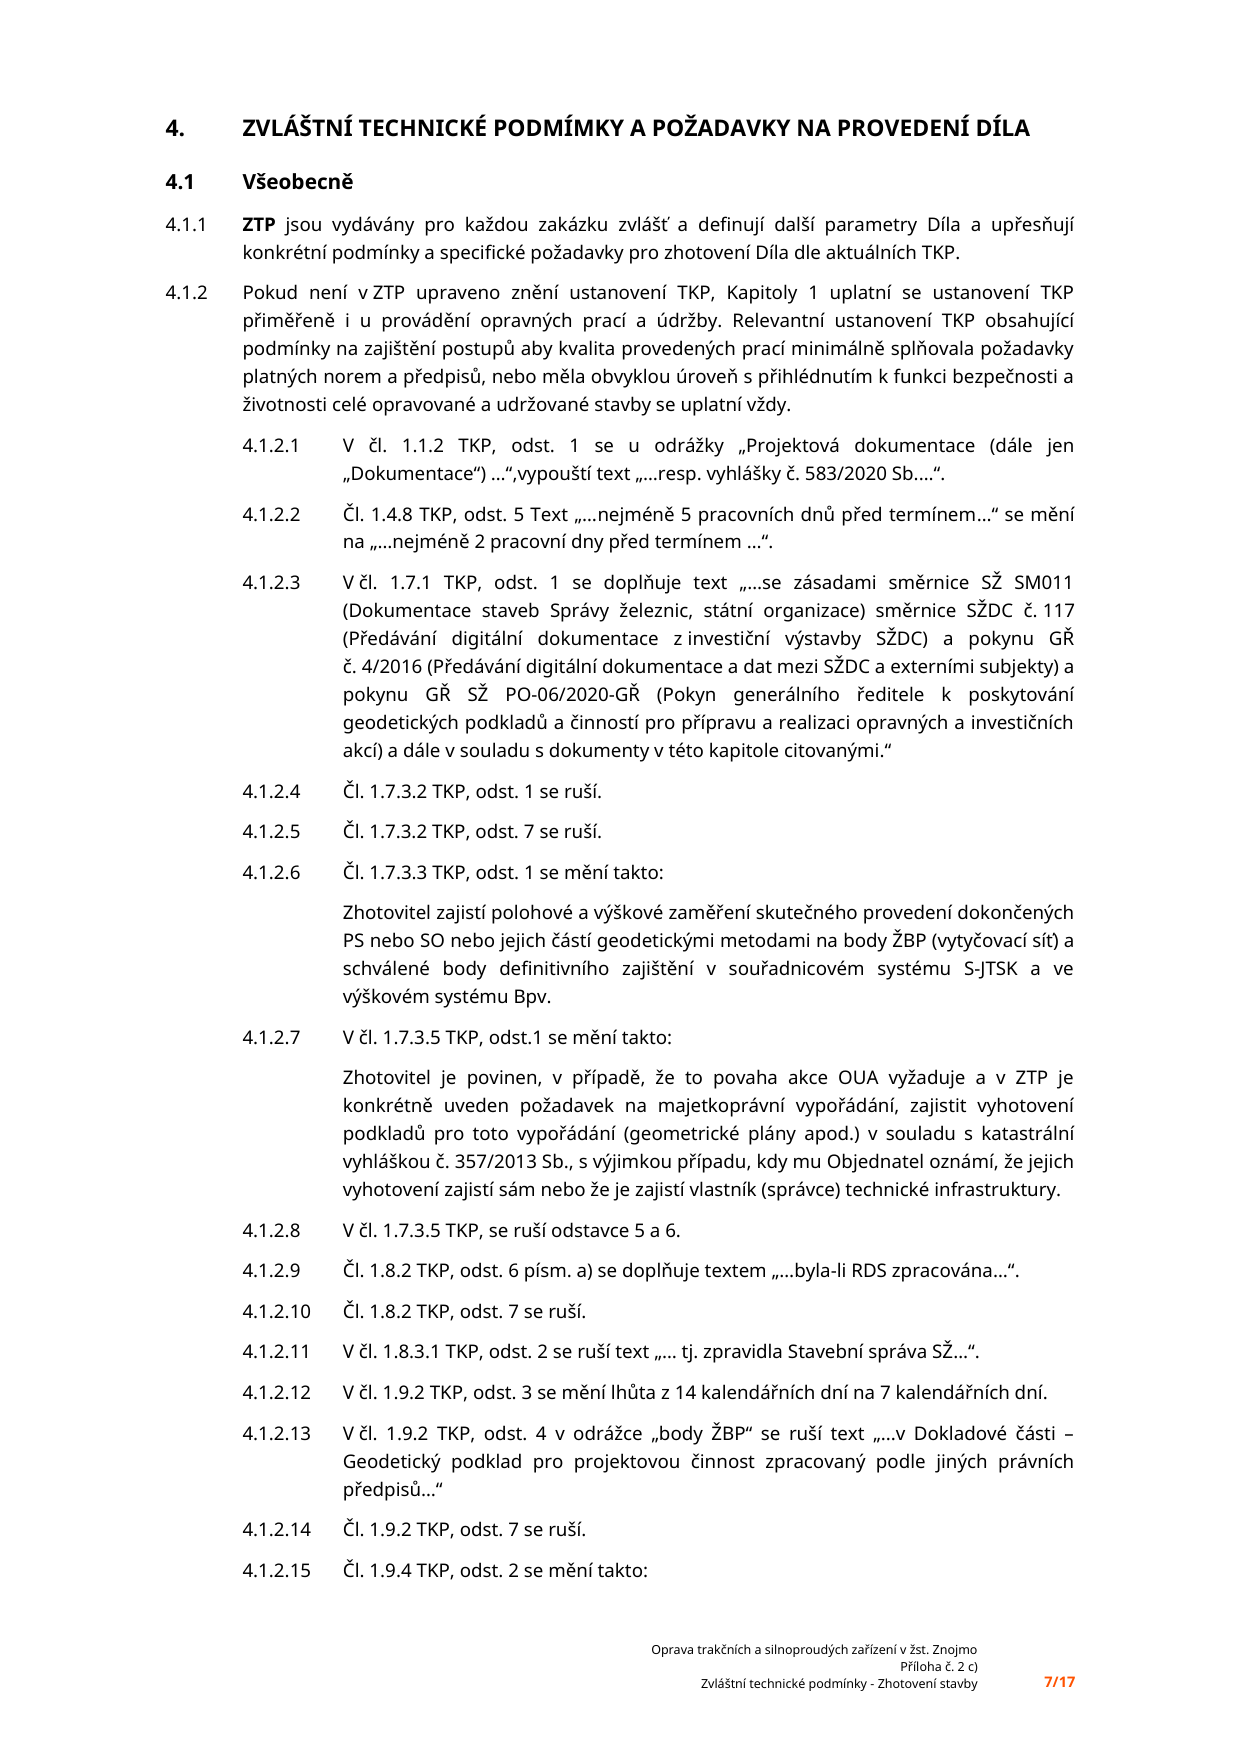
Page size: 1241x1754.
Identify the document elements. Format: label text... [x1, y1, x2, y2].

text Čl. 1.9.4 TKP, odst. 2 se mění takto: [242, 1557, 1075, 1582]
text V čl. 1.7.3.5 TKP, se ruší odstavce 5 a 6. [242, 1217, 1075, 1243]
text Čl. 1.4.8 TKP, odst. 5 Text „…nejméně 5 pracovních dnů před termínem…“ se mění na „…nejméně 2 pracovní dny před termínem …“. [242, 501, 1075, 554]
text Pokud není v ZTP upraveno znění ustanovení TKP, Kapitoly 1 uplatní se ustanovení TKP přiměřeně i u provádění opravných prací a údržby. Relevantní ustanovení TKP obsahující podmínky na zajištění postupů aby kvalita provedených prací minimálně splňovala požadavky platných norem a předpisů, nebo měla obvyklou úroveň s přihlédnutím k funkci bezpečnosti a životnosti celé opravované a udržované stavby se uplatní vždy. [165, 280, 1075, 417]
text Čl. 1.8.2 TKP, odst. 6 písm. a) se doplňuje textem „…byla-li RDS zpracována…“. [242, 1258, 1075, 1283]
text V čl. 1.7.3.5 TKP, odst.1 se mění takto: [242, 1024, 1075, 1050]
list Zhotovitel zajistí polohové a výškové zaměření skutečného provedení dokončených PS nebo SO nebo jejich částí geodetickými metodami na body ŽBP (vytyčovací síť) a schválené body definitivního zajištění v souřadnicovém systému S-JTSK a ve výškovém systému Bpv. [343, 899, 1075, 1009]
text Zvláštní TECHNICKÉ podmímky a požadavky na PROVEDENÍ DÍLA [165, 112, 1075, 143]
list Zhotovitel je povinen, v případě, že to povaha akce OUA vyžaduje a v ZTP je konkrétně uveden požadavek na majetkoprávní vypořádání, zajistit vyhotovení podkladů pro toto vypořádání (geometrické plány apod.) v souladu s katastrální vyhláškou č. 357/2013 Sb., s výjimkou případu, kdy mu Objednatel oznámí, že jejich vyhotovení zajistí sám nebo že je zajistí vlastník (správce) technické infrastruktury. [343, 1065, 1075, 1202]
text ZTP jsou vydávány pro každou zakázku zvlášť a definují další parametry Díla a upřesňují konkrétní podmínky a specifické požadavky pro zhotovení Díla dle aktuálních TKP. [165, 211, 1075, 265]
text V čl. 1.9.2 TKP, odst. 3 se mění lhůta z 14 kalendářních dní na 7 kalendářních dní. [242, 1379, 1075, 1405]
text Čl. 1.7.3.2 TKP, odst. 7 se ruší. [242, 818, 1075, 844]
text Čl. 1.9.2 TKP, odst. 7 se ruší. [242, 1516, 1075, 1542]
text Čl. 1.7.3.3 TKP, odst. 1 se mění takto: [242, 859, 1075, 884]
text Čl. 1.7.3.2 TKP, odst. 1 se ruší. [242, 778, 1075, 803]
text V čl. 1.1.2 TKP, odst. 1 se u odrážky „Projektová dokumentace (dále jen „Dokumentace“) …“,vypouští text „…resp. vyhlášky č. 583/2020 Sb.…“. [242, 432, 1075, 486]
text V čl. 1.8.3.1 TKP, odst. 2 se ruší text „… tj. zpravidla Stavební správa SŽ…“. [242, 1339, 1075, 1364]
text V čl. 1.9.2 TKP, odst. 4 v odrážce „body ŽBP“ se ruší text „...v Dokladové části – Geodetický podklad pro projektovou činnost zpracovaný podle jiných právních předpisů…“ [242, 1420, 1075, 1501]
text V čl. 1.7.1 TKP, odst. 1 se doplňuje text „…se zásadami směrnice SŽ SM011 (Dokumentace staveb Správy železnic, státní organizace) směrnice SŽDC č. 117 (Předávání digitální dokumentace z investiční výstavby SŽDC) a pokynu GŘ č. 4/2016 (Předávání digitální dokumentace a dat mezi SŽDC a externími subjekty) a pokynu GŘ SŽ PO-06/2020-GŘ (Pokyn generálního ředitele k poskytování geodetických podkladů a činností pro přípravu a realizaci opravných a investičních akcí) a dále v souladu s dokumenty v této kapitole citovanými.“ [242, 569, 1075, 763]
text Všeobecně [165, 167, 1075, 196]
text Čl. 1.8.2 TKP, odst. 7 se ruší. [242, 1298, 1075, 1324]
